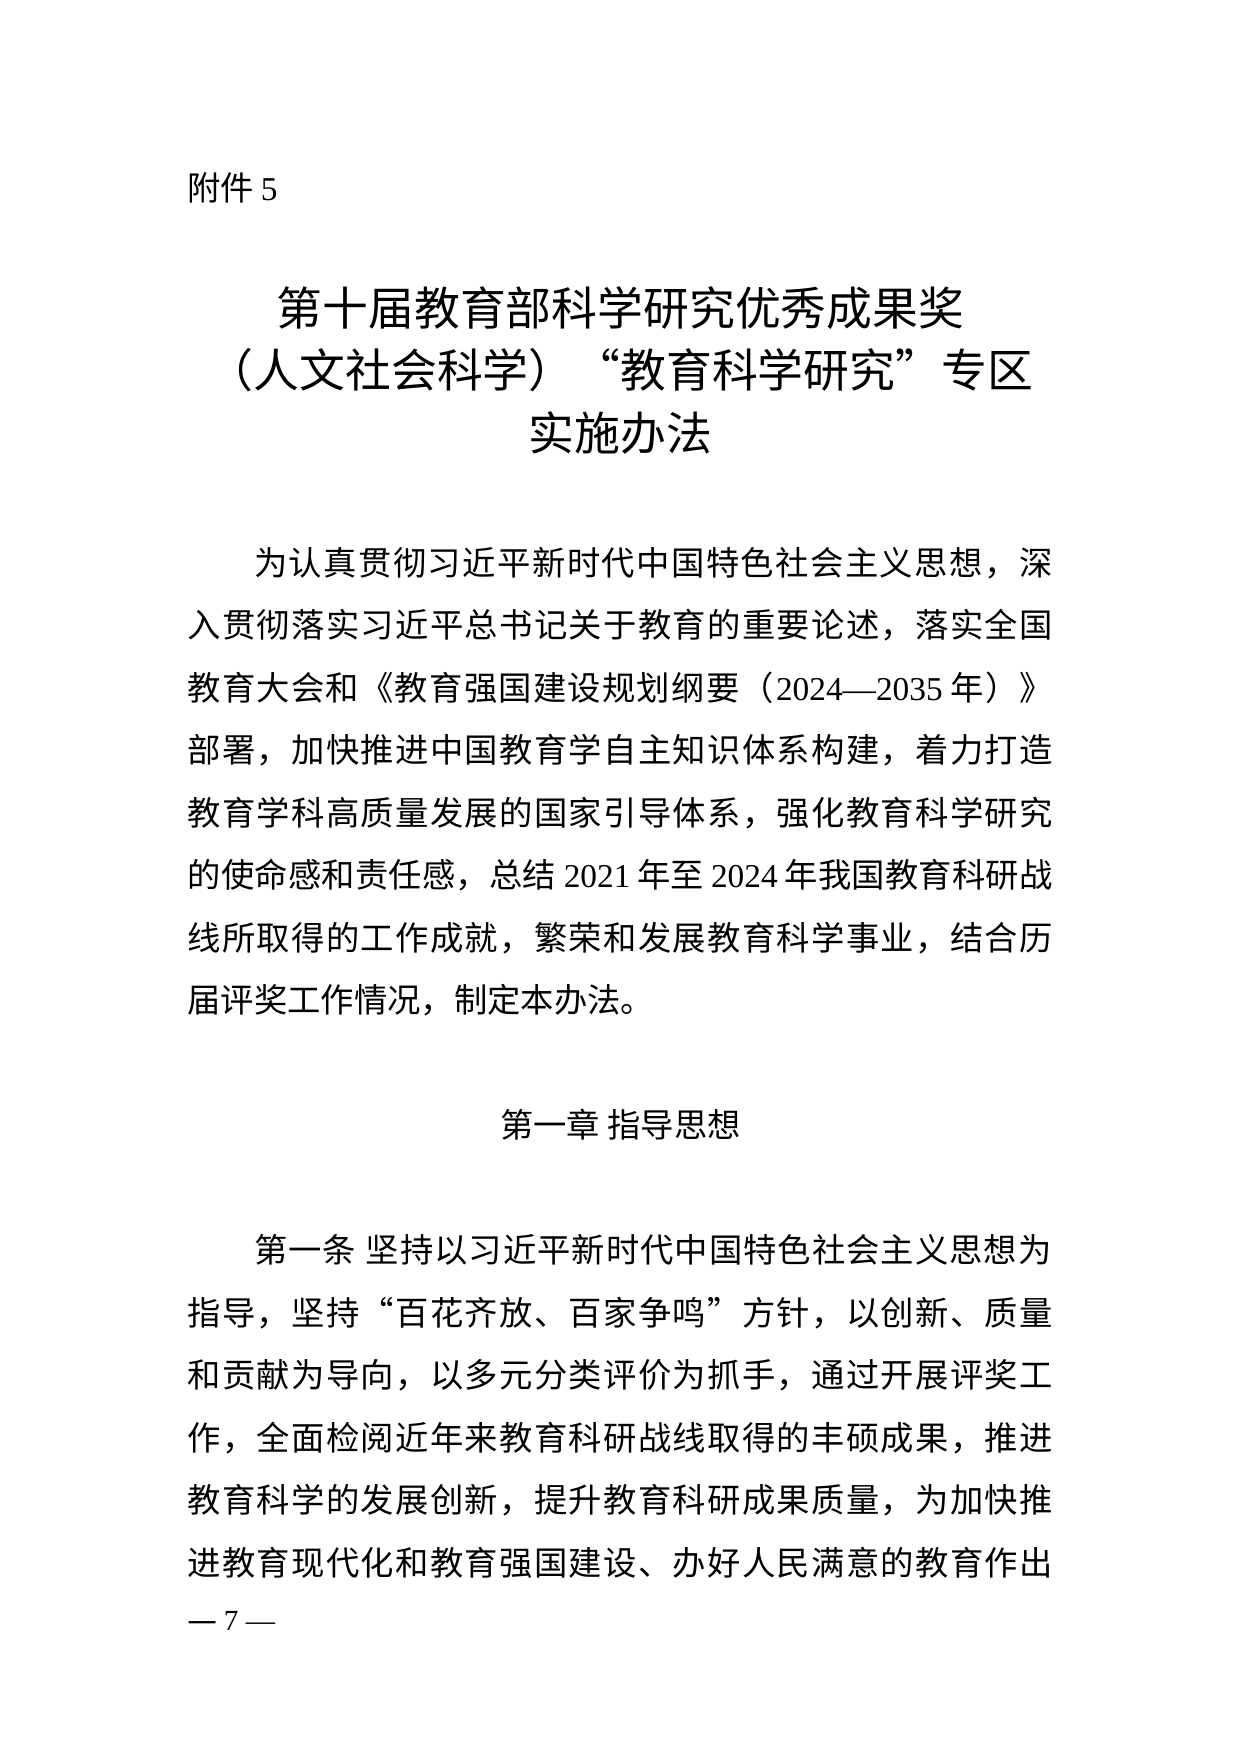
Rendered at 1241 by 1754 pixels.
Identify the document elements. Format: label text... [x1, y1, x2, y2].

text 附件5 [187, 150, 1053, 212]
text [187, 1212, 1053, 1587]
text 为认真贯彻习近平新时代中国特色社会主义思想，深入贯彻落实习近平总书记关于教育的重要论述，落实全国教育大会和《教育强国建设规划纲要（2024—2035年）》部署，加快推进中国教育学自主知识体系构建，着力打造教育学科高质量发展的国家引导体系，强化教育科学研究的使命感和责任感，总结2021年至2024年我国教育科研战线所取得的工作成就，繁荣和发展教育科学事业，结合历届评奖工作情况，制定本办法。 [187, 525, 1053, 1025]
text 第十届教育部科学研究优秀成果奖 [187, 275, 1053, 337]
list 指导思想 [187, 1087, 1053, 1150]
text 实施办法 [187, 400, 1053, 462]
text （人文社会科学）“教育科学研究”专区 [187, 337, 1053, 400]
